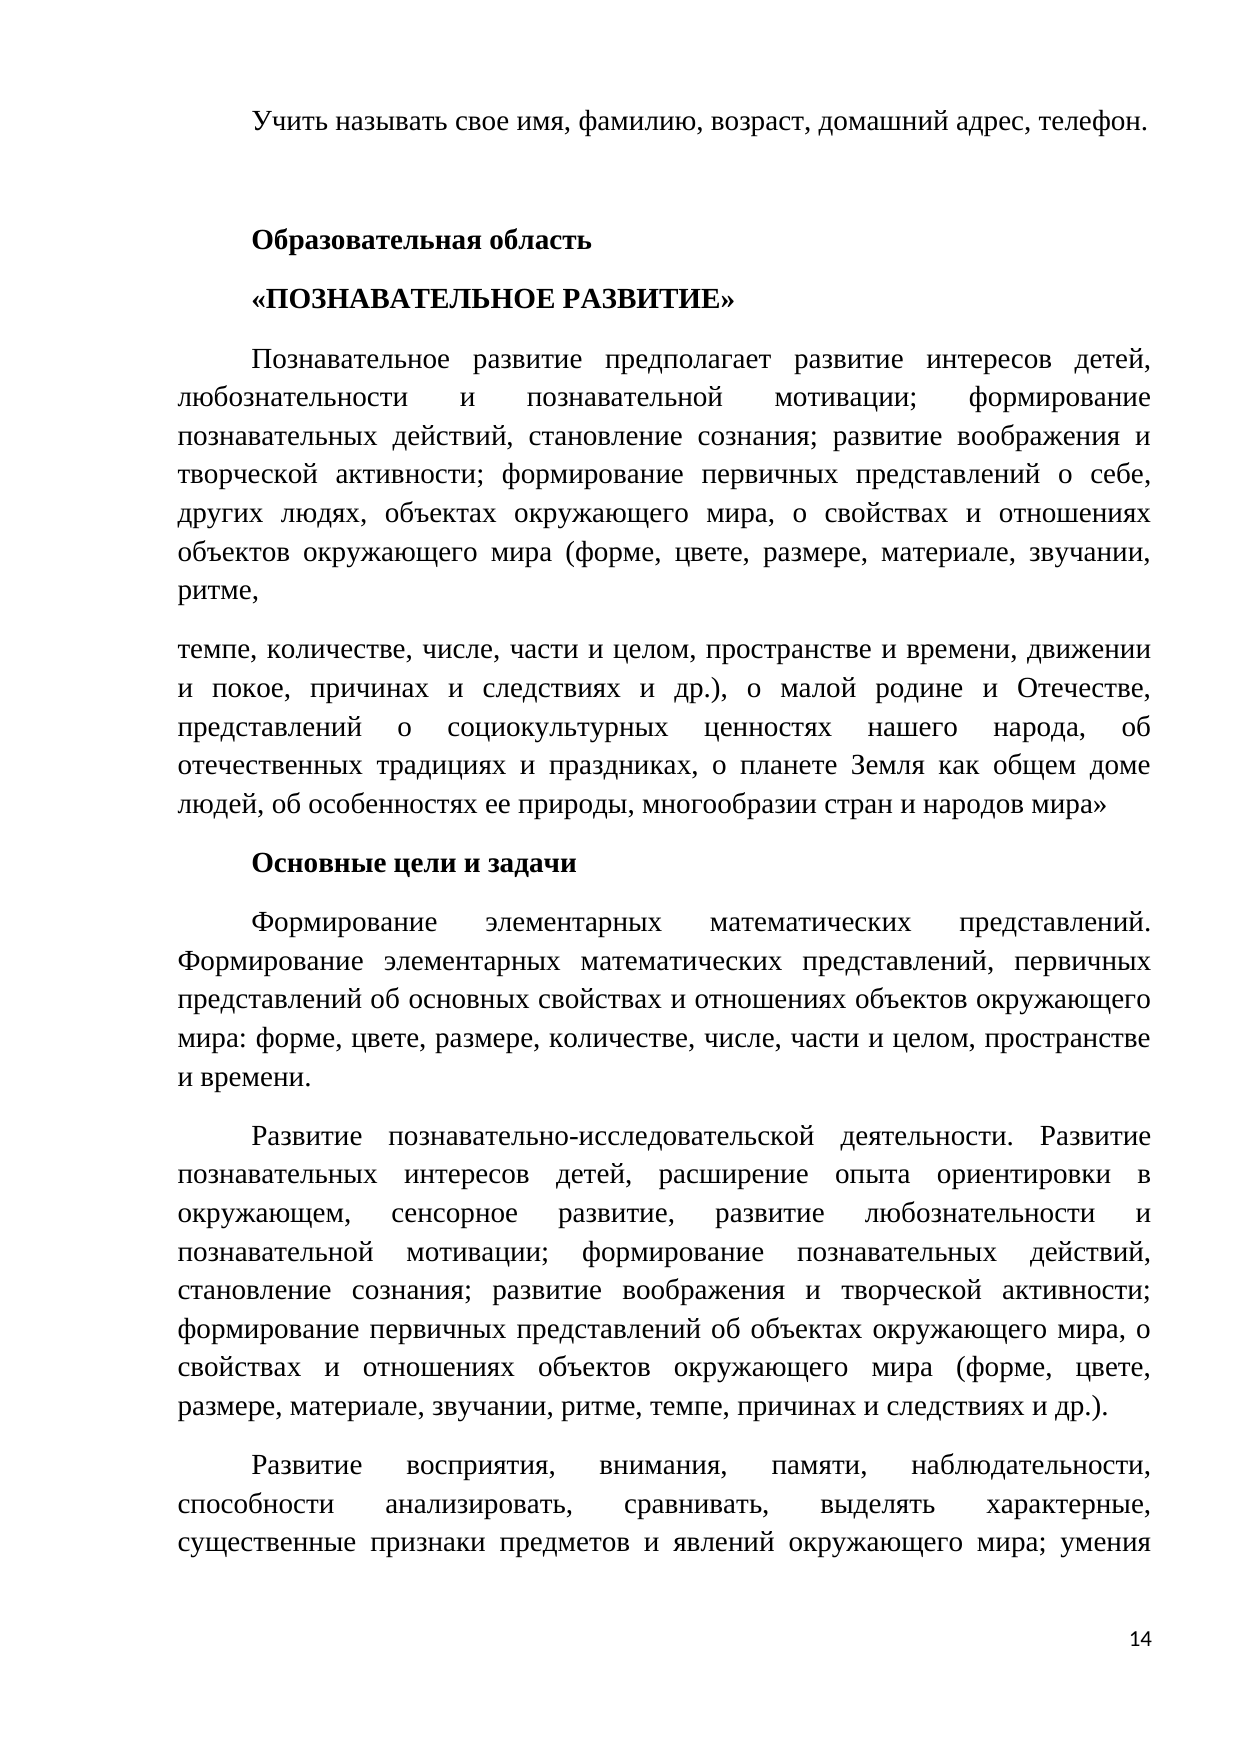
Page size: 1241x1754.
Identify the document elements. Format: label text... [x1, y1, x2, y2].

text Формирование элементарных математических представлений. Формирование элементарных математических представлений, первичных представлений об основных свойствах и отношениях объектов окружающего мира: форме, цвете, размере, количестве, числе, части и целом, пространстве и времени. [177, 904, 1152, 1092]
text темпе, количестве, числе, части и целом, пространстве и времени, движении и покое, причинах и следствиях и др.), о малой родине и Отечестве, представлений о социокультурных ценностях нашего народа, об отечественных традициях и праздниках, о планете Земля как общем доме людей, об особенностях ее природы, многообразии стран и народов мира» [177, 632, 1152, 819]
text «ПОЗНАВАТЕЛЬНОЕ РАЗВИТИЕ» [177, 282, 1152, 315]
text Основные цели и задачи [177, 845, 1152, 879]
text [177, 1447, 1152, 1558]
text Образовательная область [177, 222, 1152, 256]
text Развитие познавательно-исследовательской деятельности. Развитие познавательных интересов детей, расширение опыта ориентировки в окружающем, сенсорное развитие, развитие любознательности и познавательной мотивации; формирование познавательных действий, становление сознания; развитие воображения и творческой активности; формирование первичных представлений об объектах окружающего мира, о свойствах и отношениях объектов окружающего мира (форме, цвете, размере, материале, звучании, ритме, темпе, причинах и следствиях и др.). [177, 1118, 1152, 1421]
text Учить называть свое имя, фамилию, возраст, домашний адрес, телефон. [177, 103, 1152, 137]
text Познавательное развитие предполагает развитие интересов детей, любознательности и познавательной мотивации; формирование познавательных действий, становление сознания; развитие воображения и творческой активности; формирование первичных представлений о себе, других людях, объектах окружающего мира, о свойствах и отношениях объектов окружающего мира (форме, цвете, размере, материале, звучании, ритме, [177, 341, 1152, 606]
